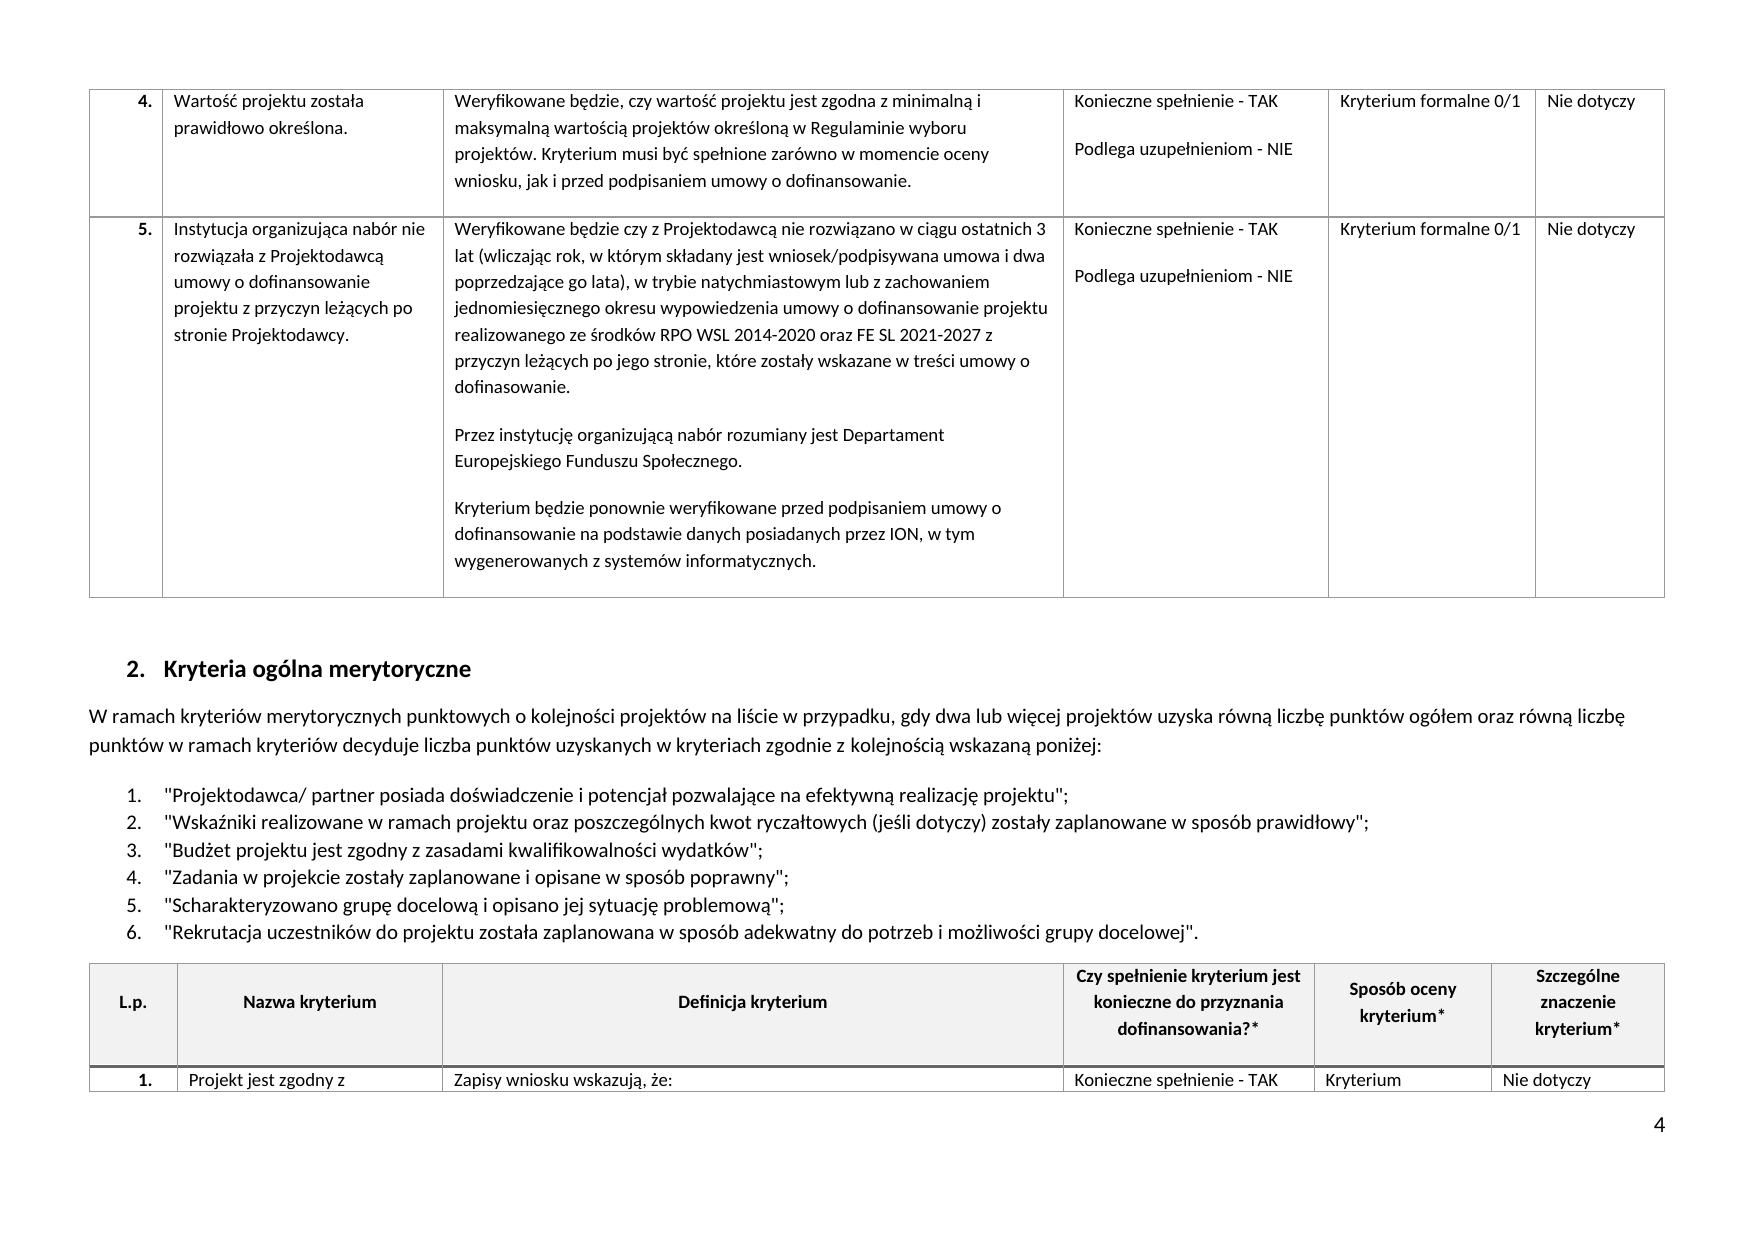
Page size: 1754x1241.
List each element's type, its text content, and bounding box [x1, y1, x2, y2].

list "Projektodawca/ partner posiada doświadczenie i potencjał pozwalające na efektywną realizację projektu"; [126, 782, 1665, 808]
list "Budżet projektu jest zgodny z zasadami kwalifikowalności wydatków"; [126, 837, 1665, 862]
list "Zadania w projekcie zostały zaplanowane i opisane w sposób poprawny"; [126, 864, 1665, 890]
table_header Szczególne znaczenie kryterium* [1492, 964, 1664, 1064]
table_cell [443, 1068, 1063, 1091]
list "Scharakteryzowano grupę docelową i opisano jej sytuację problemową"; [126, 892, 1665, 917]
list Kryteria ogólna merytoryczne [126, 653, 1665, 684]
table_cell Konieczne spełnienie - TAK Podlega uzupełnieniom - NIE [1064, 90, 1328, 216]
table_cell Weryfikowane będzie czy z Projektodawcą nie rozwiązano w ciągu ostatnich 3 lat (wliczając rok, w którym składany jest wniosek/podpisywana umowa i dwa poprzedzające go lata), w trybie natychmiastowym lub z zachowaniem jednomiesięcznego okresu wypowiedzenia umowy o dofinansowanie projektu realizowanego ze środków RPO WSL 2014-2020 oraz FE SL 2021-2027 z przyczyn leżących po jego stronie, które zostały wskazane w treści umowy o dofinasowanie. Przez instytucję organizującą nabór rozumiany jest Departament Europejskiego Funduszu Społecznego. Kryterium będzie ponownie weryfikowane przed podpisaniem umowy o dofinansowanie na podstawie danych posiadanych przez ION, w tym wygenerowanych z systemów informatycznych. [444, 218, 1063, 597]
table_cell Nie dotyczy [1536, 90, 1664, 216]
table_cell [1064, 1068, 1314, 1091]
table_header Nazwa kryterium [178, 964, 442, 1064]
table_header Czy spełnienie kryterium jest konieczne do przyznania dofinansowania?* [1064, 964, 1314, 1064]
table_cell [90, 1068, 177, 1091]
table_cell Nie dotyczy [1536, 218, 1664, 597]
table_cell Instytucja organizująca nabór nie rozwiązała z Projektodawcą umowy o dofinansowanie projektu z przyczyn leżących po stronie Projektodawcy. [163, 218, 443, 597]
table_cell Weryfikowane będzie, czy wartość projektu jest zgodna z minimalną i maksymalną wartością projektów określoną w Regulaminie wyboru projektów. Kryterium musi być spełnione zarówno w momencie oceny wniosku, jak i przed podpisaniem umowy o dofinansowanie. [444, 90, 1063, 216]
table_cell [90, 218, 162, 597]
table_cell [178, 1068, 442, 1091]
table_cell [90, 90, 162, 216]
table_cell Konieczne spełnienie - TAK Podlega uzupełnieniom - NIE [1064, 218, 1328, 597]
table_header L.p. [90, 964, 177, 1064]
table_cell Nie dotyczy [1492, 1068, 1664, 1091]
table_cell Wartość projektu została prawidłowo określona. [163, 90, 443, 216]
text W ramach kryteriów merytorycznych punktowych o kolejności projektów na liście w przypadku, gdy dwa lub więcej projektów uzyska równą liczbę punktów ogółem oraz równą liczbę punktów w ramach kryteriów decyduje liczba punktów uzyskanych w kryteriach zgodnie z kolejnością wskazaną poniżej: [89, 703, 1665, 758]
list "Rekrutacja uczestników do projektu została zaplanowana w sposób adekwatny do potrzeb i możliwości grupy docelowej". [126, 919, 1665, 944]
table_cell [1315, 1068, 1491, 1091]
table_header Definicja kryterium [443, 964, 1063, 1064]
list "Wskaźniki realizowane w ramach projektu oraz poszczególnych kwot ryczałtowych (jeśli dotyczy) zostały zaplanowane w sposób prawidłowy"; [126, 809, 1665, 835]
table_cell Kryterium formalne 0/1 [1329, 218, 1535, 597]
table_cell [1329, 90, 1535, 216]
table_header Sposób oceny kryterium* [1315, 964, 1491, 1064]
